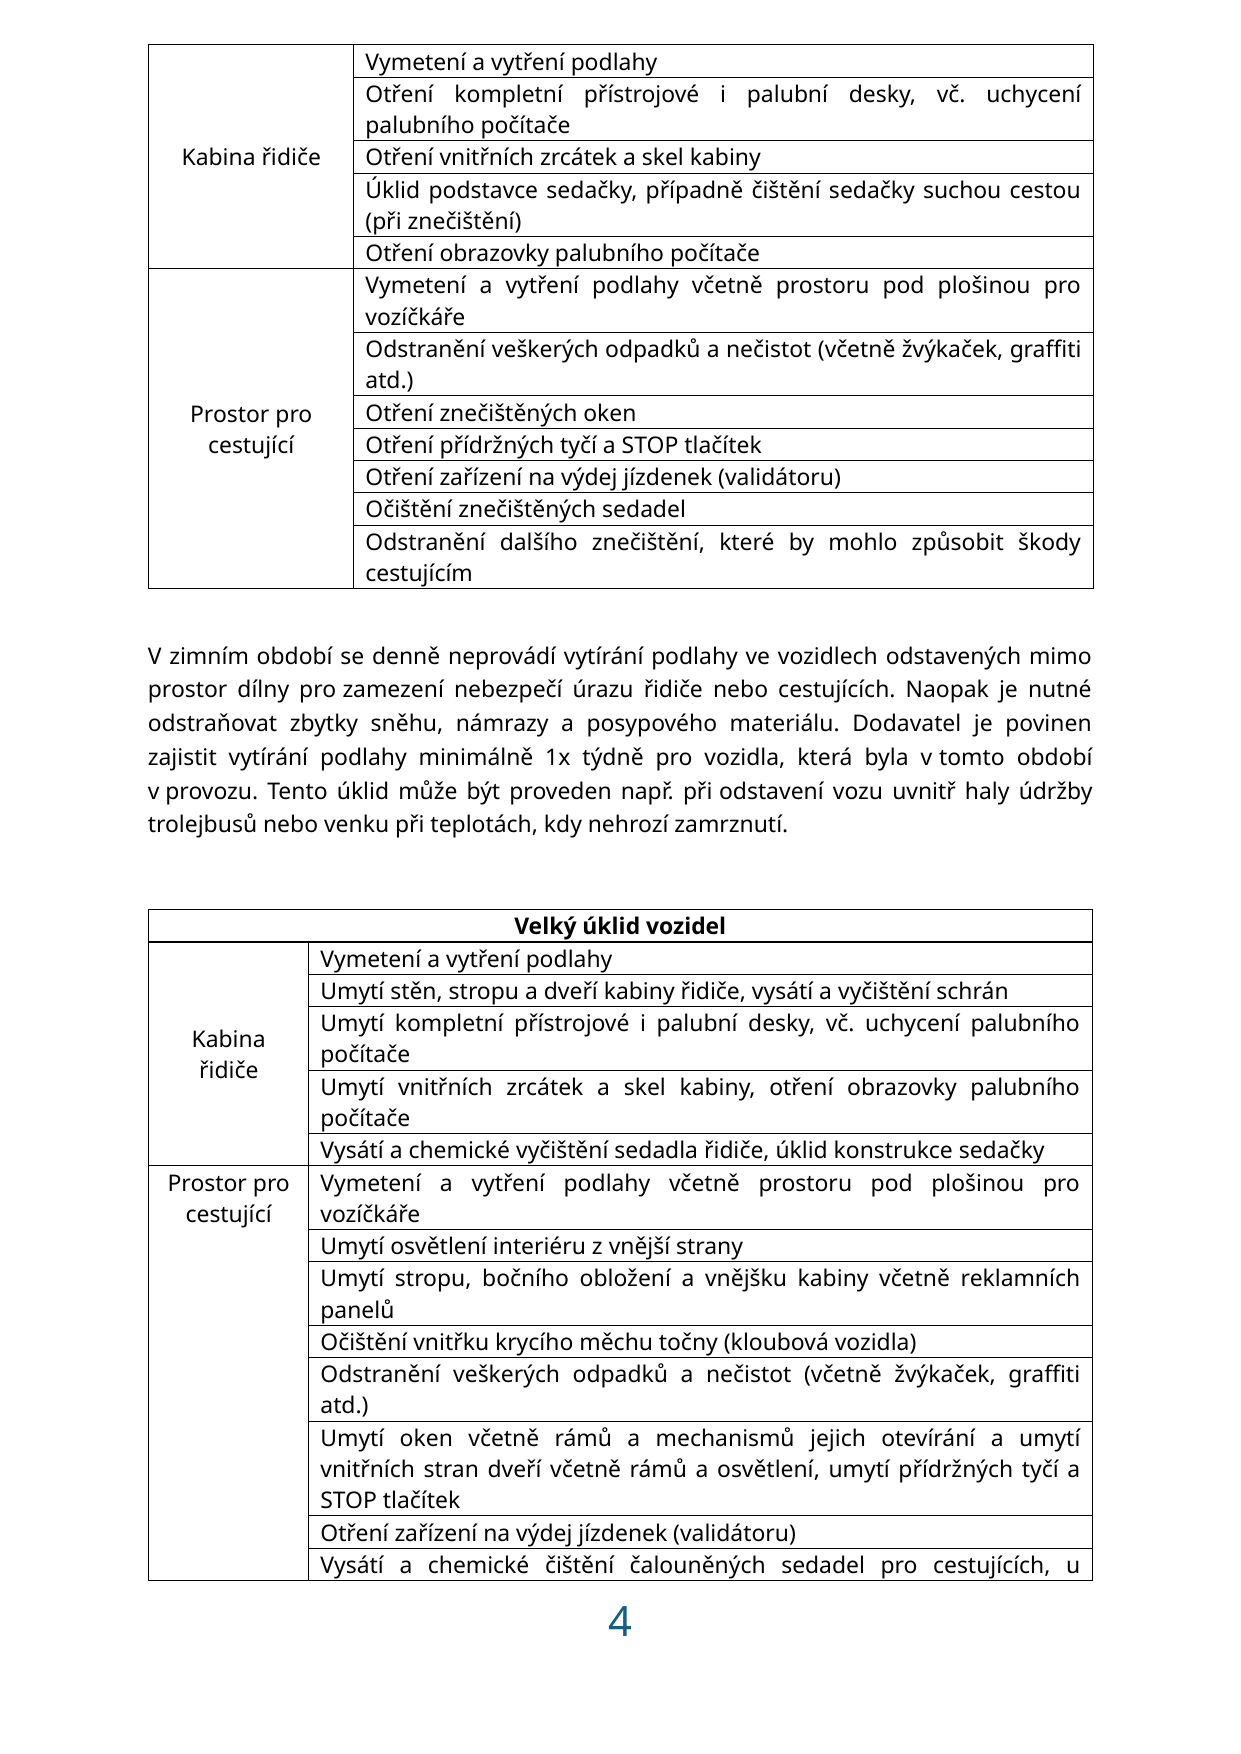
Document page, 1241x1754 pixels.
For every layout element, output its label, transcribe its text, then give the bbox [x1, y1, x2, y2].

table_cell Odstranění veškerých odpadků a nečistot (včetně žvýkaček, graffiti atd.) [309, 1358, 1092, 1421]
table_cell Umytí vnitřních zrcátek a skel kabiny, otření obrazovky palubního počítače [309, 1071, 1092, 1133]
table_cell Odstranění veškerých odpadků a nečistot (včetně žvýkaček, graffiti atd.) [354, 333, 1093, 395]
table_cell Vysátí a chemické vyčištění sedadla řidiče, úklid konstrukce sedačky [309, 1134, 1092, 1165]
table_cell Umytí osvětlení interiéru z vnější strany [309, 1230, 1092, 1261]
table_cell Úklid podstavce sedačky, případně čištění sedačky suchou cestou (při znečištění) [354, 174, 1093, 236]
table_cell Očištění znečištěných sedadel [354, 493, 1093, 524]
table_cell Otření vnitřních zrcátek a skel kabiny [354, 141, 1093, 172]
table_cell Otření znečištěných oken [354, 396, 1093, 428]
table_cell Vymetení a vytření podlahy včetně prostoru pod plošinou pro vozíčkáře [354, 269, 1093, 332]
table_cell Vymetení a vytření podlahy [309, 943, 1092, 974]
table_cell Umytí kompletní přístrojové i palubní desky, vč. uchycení palubního počítače [309, 1007, 1092, 1069]
table_cell Otření přídržných tyčí a STOP tlačítek [354, 429, 1093, 460]
table_header Velký úklid vozidel [149, 910, 1092, 941]
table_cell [309, 1549, 1092, 1580]
table_cell Umytí oken včetně rámů a mechanismů jejich otevírání a umytí vnitřních stran dveří včetně rámů a osvětlení, umytí přídržných tyčí a STOP tlačítek [309, 1422, 1092, 1515]
table_cell Očištění vnitřku krycího měchu točny (kloubová vozidla) [309, 1326, 1092, 1357]
text V zimním období se denně neprovádí vytírání podlahy ve vozidlech odstavených mimo prostor dílny pro zamezení nebezpečí úrazu řidiče nebo cestujících. Naopak je nutné odstraňovat zbytky sněhu, námrazy a posypového materiálu. Dodavatel je povinen zajistit vytírání podlahy minimálně 1x týdně pro vozidla, která byla v tomto období v provozu. Tento úklid může být proveden např. při odstavení vozu uvnitř haly údržby trolejbusů nebo venku při teplotách, kdy nehrozí zamrznutí. [148, 639, 1093, 839]
table_cell Otření zařízení na výdej jízdenek (validátoru) [309, 1516, 1092, 1548]
table_cell Odstranění dalšího znečištění, které by mohlo způsobit škody cestujícím [354, 526, 1093, 588]
table_cell Otření obrazovky palubního počítače [354, 237, 1093, 268]
table_cell Kabina řidiče [149, 943, 308, 1165]
table_cell Umytí stropu, bočního obložení a vnějšku kabiny včetně reklamních panelů [309, 1262, 1092, 1325]
table_cell Otření kompletní přístrojové i palubní desky, vč. uchycení palubního počítače [354, 78, 1093, 140]
table_cell Umytí stěn, stropu a dveří kabiny řidiče, vysátí a vyčištění schrán [309, 975, 1092, 1006]
table_cell Prostor pro cestující [149, 269, 353, 588]
table_cell Kabina řidiče [149, 45, 353, 268]
table_cell Vymetení a vytření podlahy [354, 45, 1093, 77]
table_cell Prostor pro cestující [149, 1166, 308, 1580]
table_cell Vymetení a vytření podlahy včetně prostoru pod plošinou pro vozíčkáře [309, 1166, 1092, 1229]
table_cell Otření zařízení na výdej jízdenek (validátoru) [354, 461, 1093, 492]
